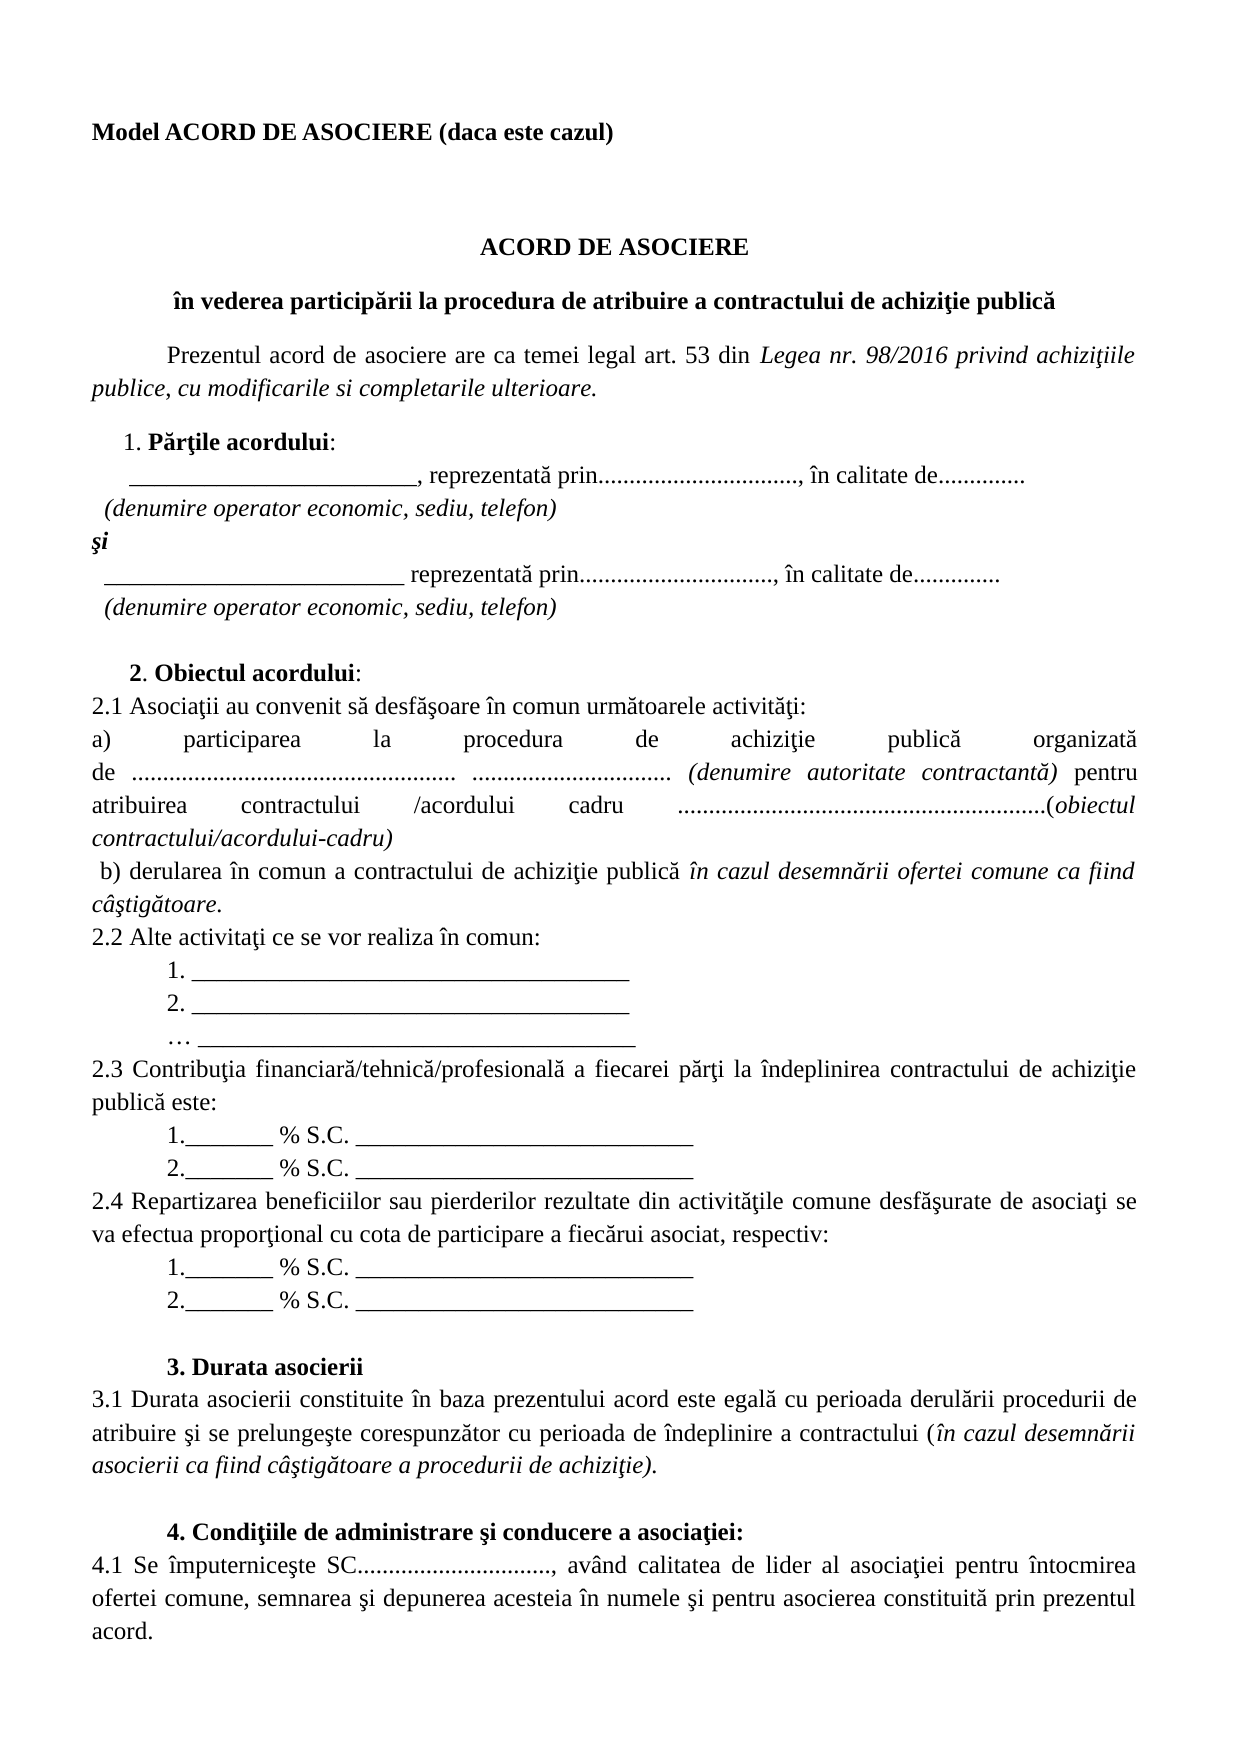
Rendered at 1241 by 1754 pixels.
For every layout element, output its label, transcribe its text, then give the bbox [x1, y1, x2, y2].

text _______________________, reprezentată prin................................, în calitate de.............. [129, 460, 1138, 489]
text Prezentul acord de asociere are ca temei legal art. 53 din Legea nr. 98/2016 privind achiziţiile publice, cu modificarile si completarile ulterioare. [92, 340, 1138, 402]
text 3. Durata asocierii [92, 1352, 1138, 1380]
text 2.2 Alte activitaţi ce se vor realiza în comun: [92, 922, 1138, 951]
text a) participarea la procedura de achiziţie publică organizată de .................................................... ................................ (denumire autoritate contractantă) pentru atribuirea contractului /acordului cadru ...........................................................(obiectul contractului/acordului-cadru) [92, 724, 1138, 852]
text … ___________________________________ [92, 1021, 1138, 1050]
text b) derularea în comun a contractului de achiziţie publică în cazul desemnării ofertei comune ca fiind câştigătoare. [92, 856, 1138, 918]
text 2.3 Contribuţia financiară/tehnică/profesională a fiecarei părţi la îndeplinirea contractului de achiziţie publică este: [92, 1054, 1138, 1116]
text Model ACORD DE ASOCIERE (daca este cazul) [92, 117, 1138, 146]
text 1. Părţile acordului: [92, 427, 1138, 456]
text 1. ___________________________________ [92, 955, 1138, 984]
text 2._______ % S.C. ___________________________ [92, 1153, 1138, 1182]
text în vederea participării la procedura de atribuire a contractului de achiziţie publică [92, 286, 1138, 315]
text ________________________ reprezentată prin..............................., în calitate de.............. [92, 559, 1138, 588]
text (denumire operator economic, sediu, telefon) [92, 592, 1138, 621]
text 2._______ % S.C. ___________________________ [92, 1286, 1138, 1314]
text 1._______ % S.C. ___________________________ [92, 1252, 1138, 1281]
text 3.1 Durata asocierii constituite în baza prezentului acord este egală cu perioada derulării procedurii de atribuire şi se prelungeşte corespunzător cu perioada de îndeplinire a contractului (în cazul desemnării asocierii ca fiind câştigătoare a procedurii de achiziţie). [92, 1384, 1138, 1479]
text 4. Condiţiile de administrare şi conducere a asociaţiei: [92, 1517, 1138, 1545]
text 2. Obiectul acordului: [92, 658, 1138, 687]
text ACORD DE ASOCIERE [92, 232, 1138, 261]
text 2. ___________________________________ [92, 988, 1138, 1017]
text 2.4 Repartizarea beneficiilor sau pierderilor rezultate din activităţile comune desfăşurate de asociaţi se va efectua proporţional cu cota de participare a fiecărui asociat, respectiv: [92, 1186, 1138, 1248]
text 1._______ % S.C. ___________________________ [92, 1120, 1138, 1149]
text şi [92, 526, 1138, 555]
text 2.1 Asociaţii au convenit să desfăşoare în comun următoarele activităţi: [92, 691, 1138, 720]
text (denumire operator economic, sediu, telefon) [92, 493, 1138, 522]
text 4.1 Se împuterniceşte SC..............................., având calitatea de lider al asociaţiei pentru întocmirea ofertei comune, semnarea şi depunerea acesteia în numele şi pentru asocierea constituită prin prezentul acord. [92, 1550, 1138, 1644]
